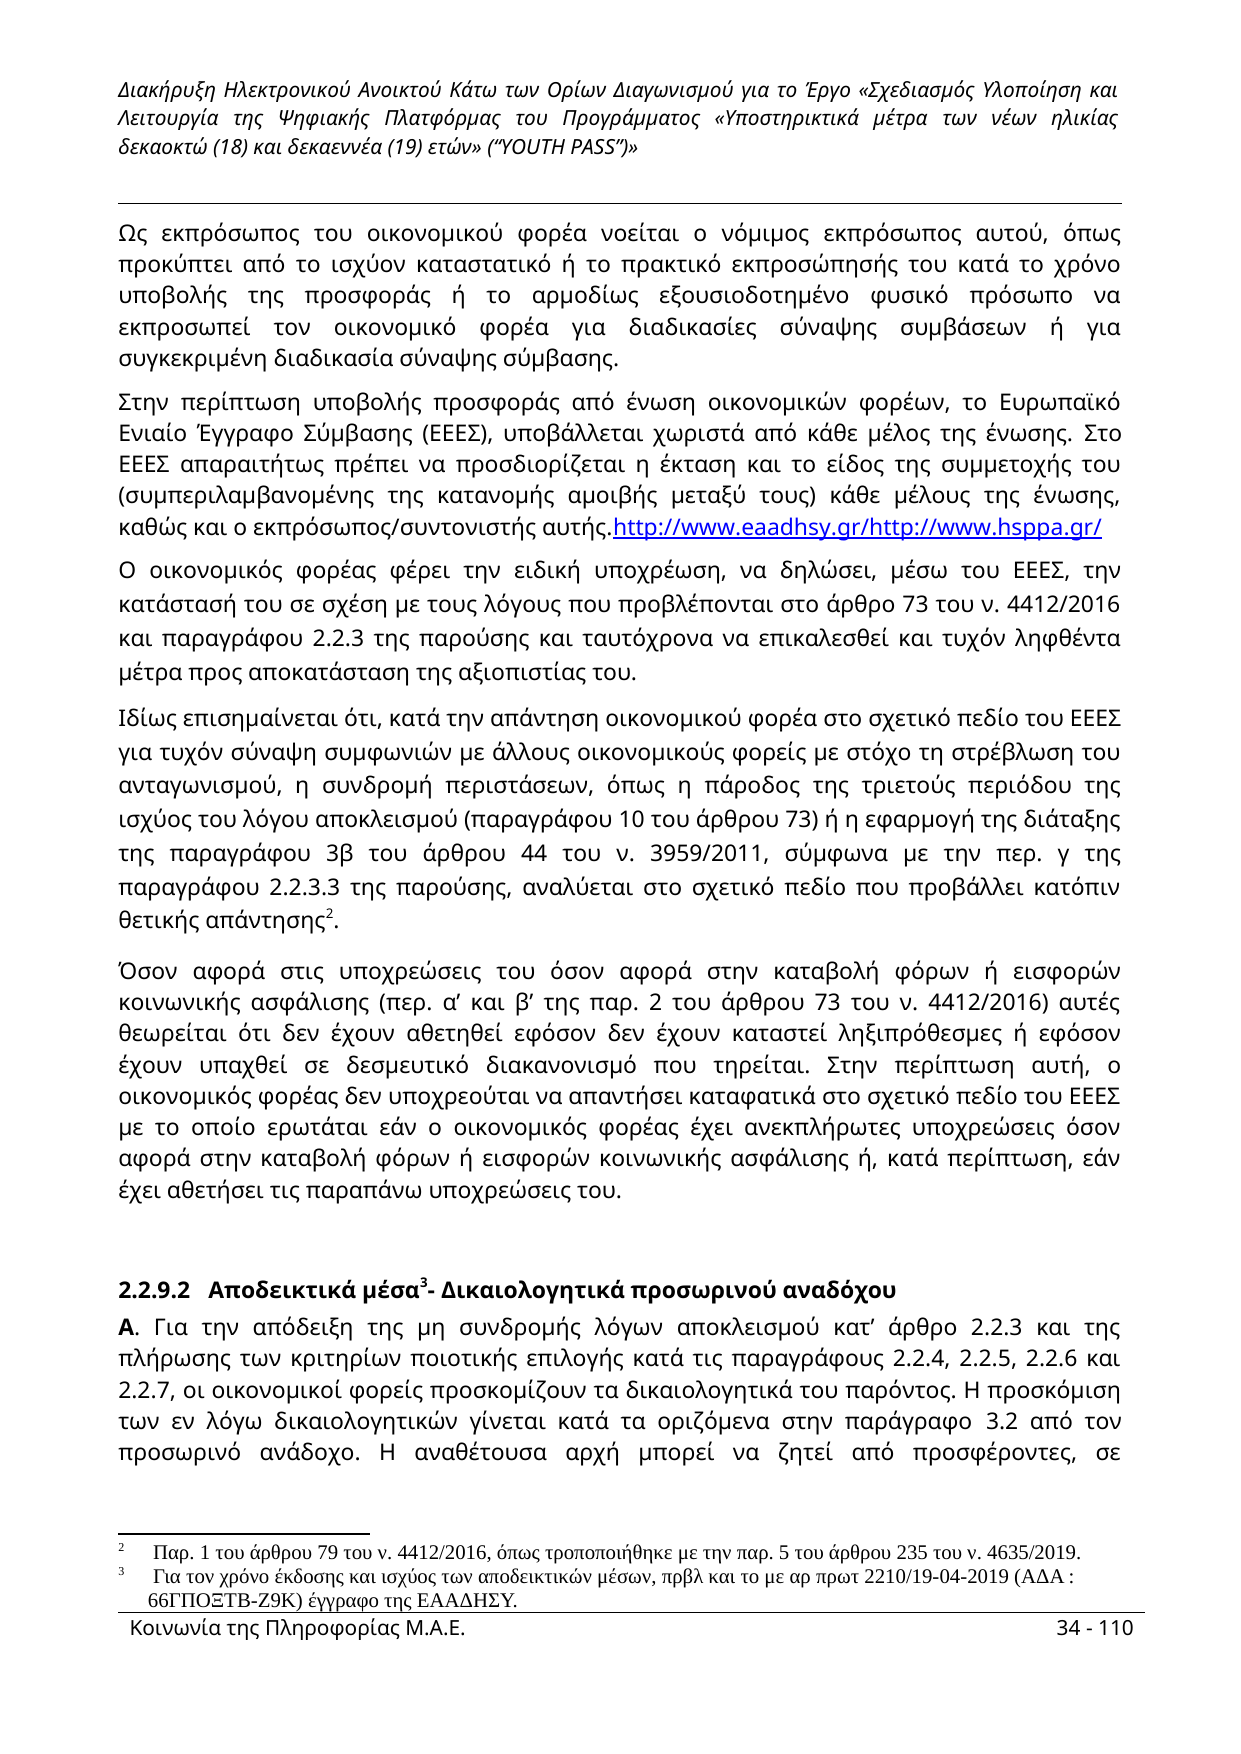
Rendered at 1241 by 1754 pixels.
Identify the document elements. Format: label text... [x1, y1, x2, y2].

text Ιδίως επισημαίνεται ότι, κατά την απάντηση οικονομικού φορέα στο σχετικό πεδίο του ΕΕΕΣ για τυχόν σύναψη συμφωνιών με άλλους οικονομικούς φορείς με στόχο τη στρέβλωση του ανταγωνισμού, η συνδρομή περιστάσεων, όπως η πάροδος της τριετούς περιόδου της ισχύος του λόγου αποκλεισμού (παραγράφου 10 του άρθρου 73) ή η εφαρμογή της διάταξης της παραγράφου 3β του άρθρου 44 του ν. 3959/2011, σύμφωνα με την περ. γ της παραγράφου 2.2.3.3 της παρούσης, αναλύεται στο σχετικό πεδίο που προβάλλει κατόπιν θετικής απάντησης. [118, 702, 1122, 936]
text Όσον αφορά στις υποχρεώσεις του όσον αφορά στην καταβολή φόρων ή εισφορών κοινωνικής ασφάλισης (περ. α’ και β’ της παρ. 2 του άρθρου 73 του ν. 4412/2016) αυτές θεωρείται ότι δεν έχουν αθετηθεί εφόσον δεν έχουν καταστεί ληξιπρόθεσμες ή εφόσον έχουν υπαχθεί σε δεσμευτικό διακανονισμό που τηρείται. Στην περίπτωση αυτή, ο οικονομικός φορέας δεν υποχρεούται να απαντήσει καταφατικά στο σχετικό πεδίο του ΕΕΕΣ με το οποίο ερωτάται εάν ο οικονομικός φορέας έχει ανεκπλήρωτες υποχρεώσεις όσον αφορά στην καταβολή φόρων ή εισφορών κοινωνικής ασφάλισης ή, κατά περίπτωση, εάν έχει αθετήσει τις παραπάνω υποχρεώσεις του. [118, 955, 1122, 1205]
subtitle Αποδεικτικά μέσα- Δικαιολογητικά προσωρινού αναδόχου [118, 1273, 1122, 1305]
text Στην περίπτωση υποβολής προσφοράς από ένωση οικονομικών φορέων, το Ευρωπαϊκό Ενιαίο Έγγραφο Σύμβασης (ΕΕΕΣ), υποβάλλεται χωριστά από κάθε μέλος της ένωσης. Στο ΕΕΕΣ απαραιτήτως πρέπει να προσδιορίζεται η έκταση και το είδος της συμμετοχής του (συμπεριλαμβανομένης της κατανομής αμοιβής μεταξύ τους) κάθε μέλους της ένωσης, καθώς και ο εκπρόσωπος/συντονιστής αυτής.http://www.eaadhsy.gr/http://www.hsppa.gr/ [118, 386, 1122, 542]
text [118, 1311, 1122, 1467]
text Ο οικονομικός φορέας φέρει την ειδική υποχρέωση, να δηλώσει, μέσω του ΕΕΕΣ, την κατάστασή του σε σχέση με τους λόγους που προβλέπονται στο άρθρο 73 του ν. 4412/2016 και παραγράφου 2.2.3 της παρούσης και ταυτόχρονα να επικαλεσθεί και τυχόν ληφθέντα μέτρα προς αποκατάσταση της αξιοπιστίας του. [118, 554, 1122, 687]
text Ως εκπρόσωπος του οικονομικού φορέα νοείται ο νόμιμος εκπρόσωπος αυτού, όπως προκύπτει από το ισχύον καταστατικό ή το πρακτικό εκπροσώπησής του κατά το χρόνο υποβολής της προσφοράς ή το αρμοδίως εξουσιοδοτημένο φυσικό πρόσωπο να εκπροσωπεί τον οικονομικό φορέα για διαδικασίες σύναψης συμβάσεων ή για συγκεκριμένη διαδικασία σύναψης σύμβασης. [118, 217, 1122, 373]
